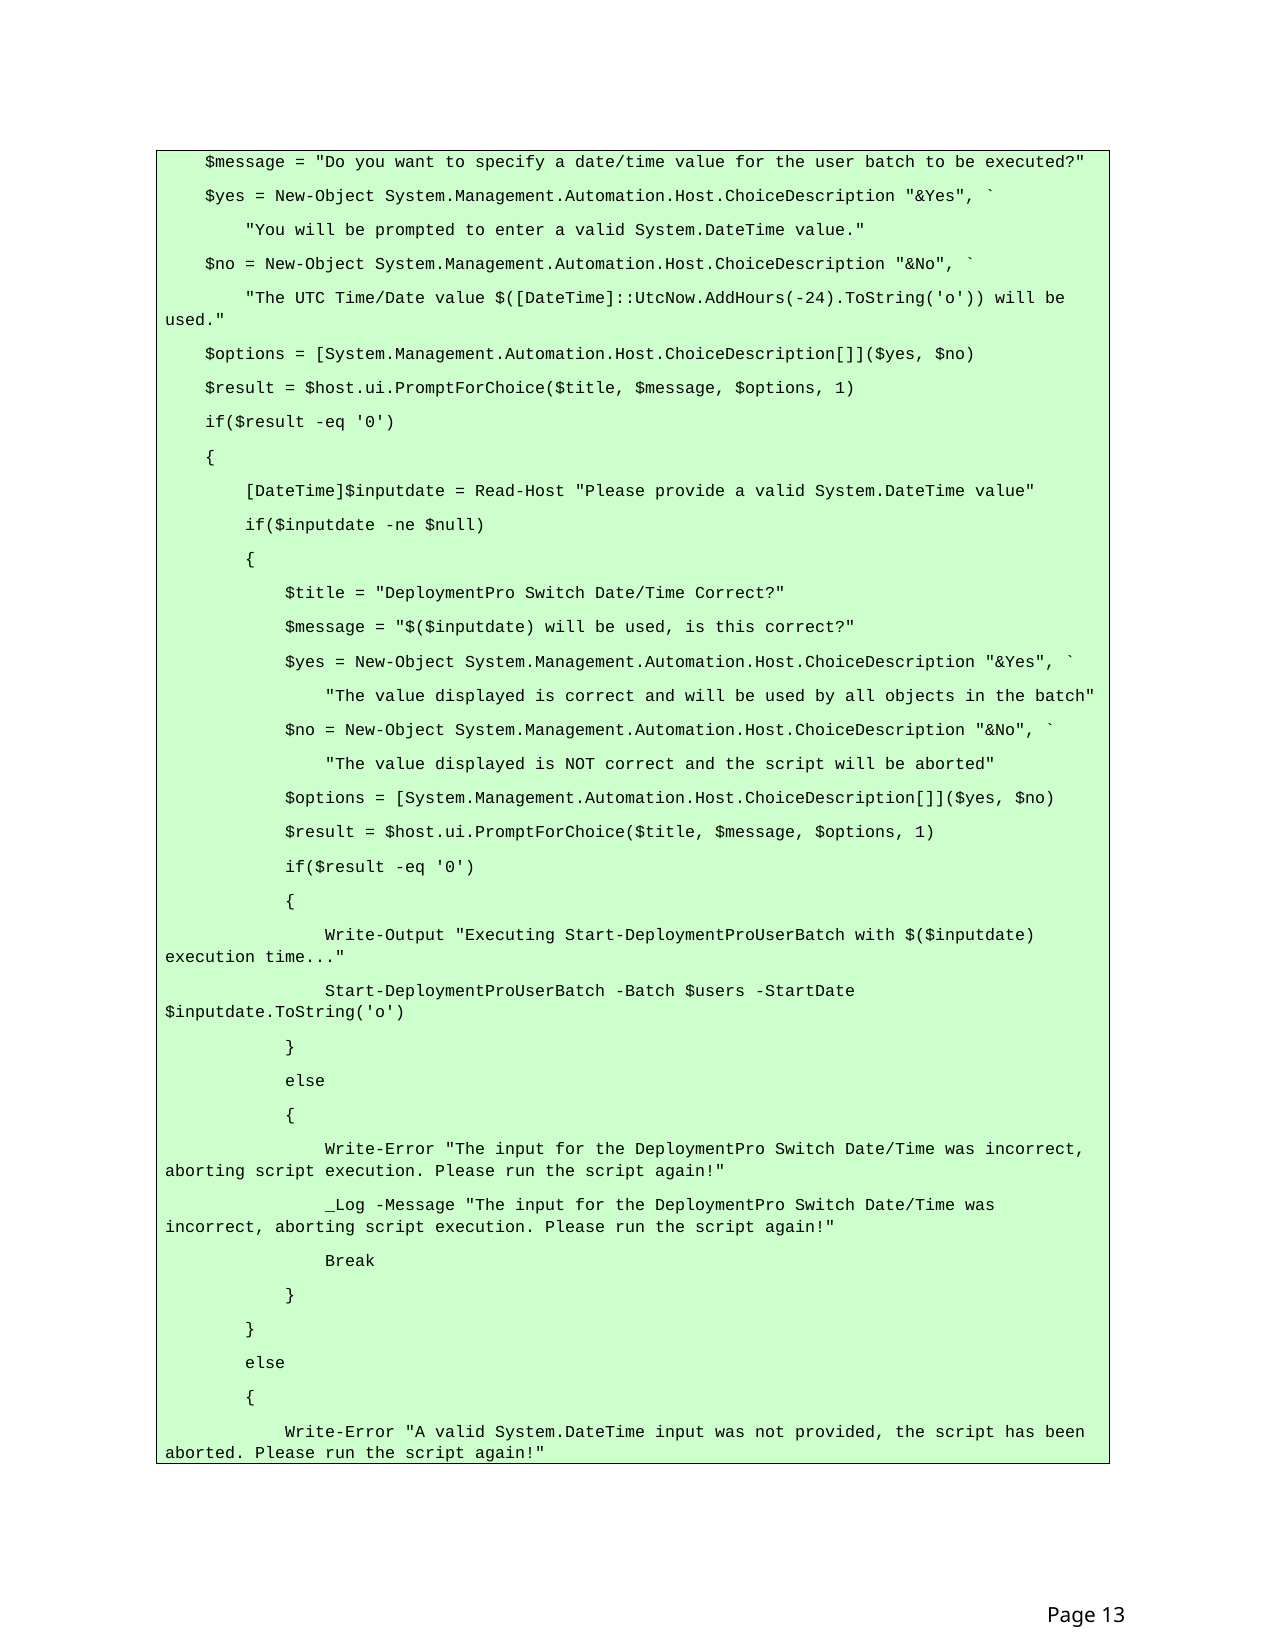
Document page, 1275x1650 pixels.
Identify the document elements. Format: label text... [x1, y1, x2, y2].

text $options = [System.Management.Automation.Host.ChoiceDescription[]]($yes, $no) [157, 342, 1109, 364]
text { [157, 889, 1109, 911]
text } [157, 1035, 1109, 1057]
text $message = "Do you want to specify a date/time value for the user batch to be executed?" [157, 151, 1109, 172]
text $yes = New-Object System.Management.Automation.Host.ChoiceDescription "&Yes", ` [157, 184, 1109, 206]
text [DateTime]$inputdate = Read-Host "Please provide a valid System.DateTime value" [157, 479, 1109, 501]
text else [157, 1352, 1109, 1374]
text "The value displayed is correct and will be used by all objects in the batch" [157, 684, 1109, 706]
text } [157, 1317, 1109, 1339]
text $options = [System.Management.Automation.Host.ChoiceDescription[]]($yes, $no) [157, 787, 1109, 809]
text $no = New-Object System.Management.Automation.Host.ChoiceDescription "&No", ` [157, 718, 1109, 740]
text if($result -eq '0') [157, 855, 1109, 877]
text } [157, 1283, 1109, 1305]
text "The value displayed is NOT correct and the script will be aborted" [157, 752, 1109, 774]
text Write-Error "A valid System.DateTime input was not provided, the script has been aborted. Please run the script again!" [157, 1420, 1109, 1463]
text $result = $host.ui.PromptForChoice($title, $message, $options, 1) [157, 377, 1109, 399]
text { [157, 1386, 1109, 1408]
text { [157, 445, 1109, 467]
text if($inputdate -ne $null) [157, 513, 1109, 535]
text "The UTC Time/Date value $([DateTime]::UtcNow.AddHours(-24).ToString('o')) will be used." [157, 287, 1109, 330]
text $result = $host.ui.PromptForChoice($title, $message, $options, 1) [157, 821, 1109, 843]
text Write-Output "Executing Start-DeploymentProUserBatch with $($inputdate) execution time..." [157, 923, 1109, 967]
text { [157, 1103, 1109, 1125]
text else [157, 1069, 1109, 1091]
text Start-DeploymentProUserBatch -Batch $users -StartDate $inputdate.ToString('o') [157, 979, 1109, 1023]
text Break [157, 1249, 1109, 1271]
text { [157, 547, 1109, 569]
text $title = "DeploymentPro Switch Date/Time Correct?" [157, 582, 1109, 604]
text Write-Error "The input for the DeploymentPro Switch Date/Time was incorrect, aborting script execution. Please run the script again!" [157, 1137, 1109, 1181]
text "You will be prompted to enter a valid System.DateTime value." [157, 218, 1109, 240]
text $yes = New-Object System.Management.Automation.Host.ChoiceDescription "&Yes", ` [157, 650, 1109, 672]
text _Log -Message "The input for the DeploymentPro Switch Date/Time was incorrect, aborting script execution. Please run the script again!" [157, 1193, 1109, 1237]
text $no = New-Object System.Management.Automation.Host.ChoiceDescription "&No", ` [157, 252, 1109, 274]
text if($result -eq '0') [157, 411, 1109, 433]
text $message = "$($inputdate) will be used, is this correct?" [157, 616, 1109, 638]
